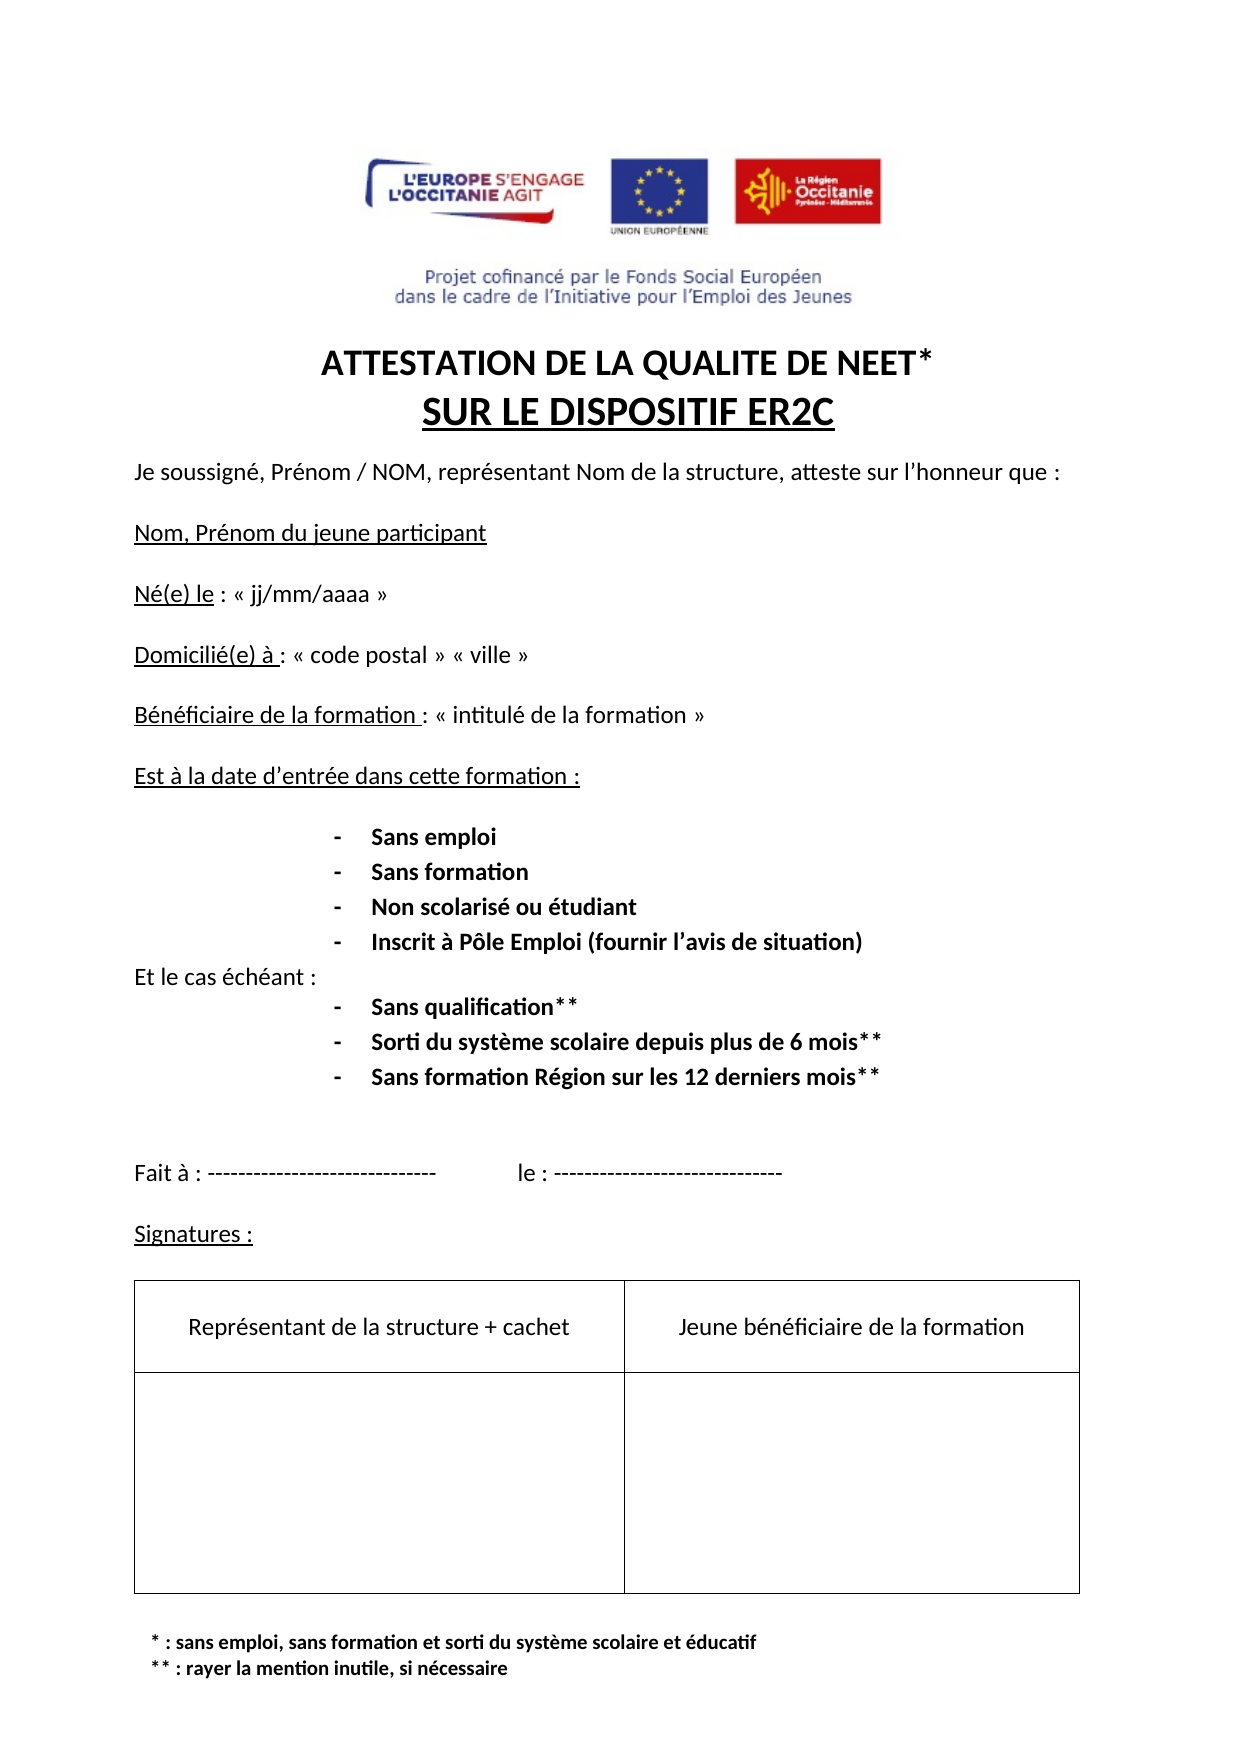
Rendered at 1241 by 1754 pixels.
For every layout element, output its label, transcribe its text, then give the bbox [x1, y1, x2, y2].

list Sans emploi [334, 821, 1181, 851]
text ATTESTATION DE LA QUALITE DE NEET* [75, 339, 1181, 385]
table_header Représentant de la structure + cachet [135, 1281, 624, 1372]
list Non scolarisé ou étudiant [334, 891, 1181, 921]
text Nom, Prénom du jeune participant [75, 517, 1181, 548]
list Sorti du système scolaire depuis plus de 6 mois** [334, 1026, 1181, 1057]
text Et le cas échéant : [75, 961, 1181, 991]
list Sans formation [334, 856, 1181, 886]
text Je soussigné, Prénom / NOM, représentant Nom de la structure, atteste sur l’honneur que : [75, 456, 1181, 487]
list Sans formation Région sur les 12 derniers mois** [334, 1061, 1181, 1092]
text Signatures : [75, 1218, 1181, 1249]
table_cell [135, 1373, 624, 1593]
text Né(e) le : « jj/mm/aaaa » [75, 578, 1181, 609]
table_cell [625, 1373, 1079, 1593]
list Sans qualification** [334, 991, 1181, 1022]
text Domicilié(e) à : « code postal » « ville » [75, 639, 1181, 670]
list Inscrit à Pôle Emploi (fournir l’avis de situation) [334, 926, 1181, 956]
text Est à la date d’entrée dans cette formation : [75, 760, 1181, 790]
table_header Jeune bénéficiaire de la formation [625, 1281, 1079, 1372]
text Bénéficiaire de la formation : « intitulé de la formation » [75, 699, 1181, 729]
picture [336, 126, 920, 340]
text SUR LE DISPOSITIF ER2C [75, 385, 1181, 436]
text Fait à : ------------------------------ le : ------------------------------ [75, 1157, 1181, 1188]
